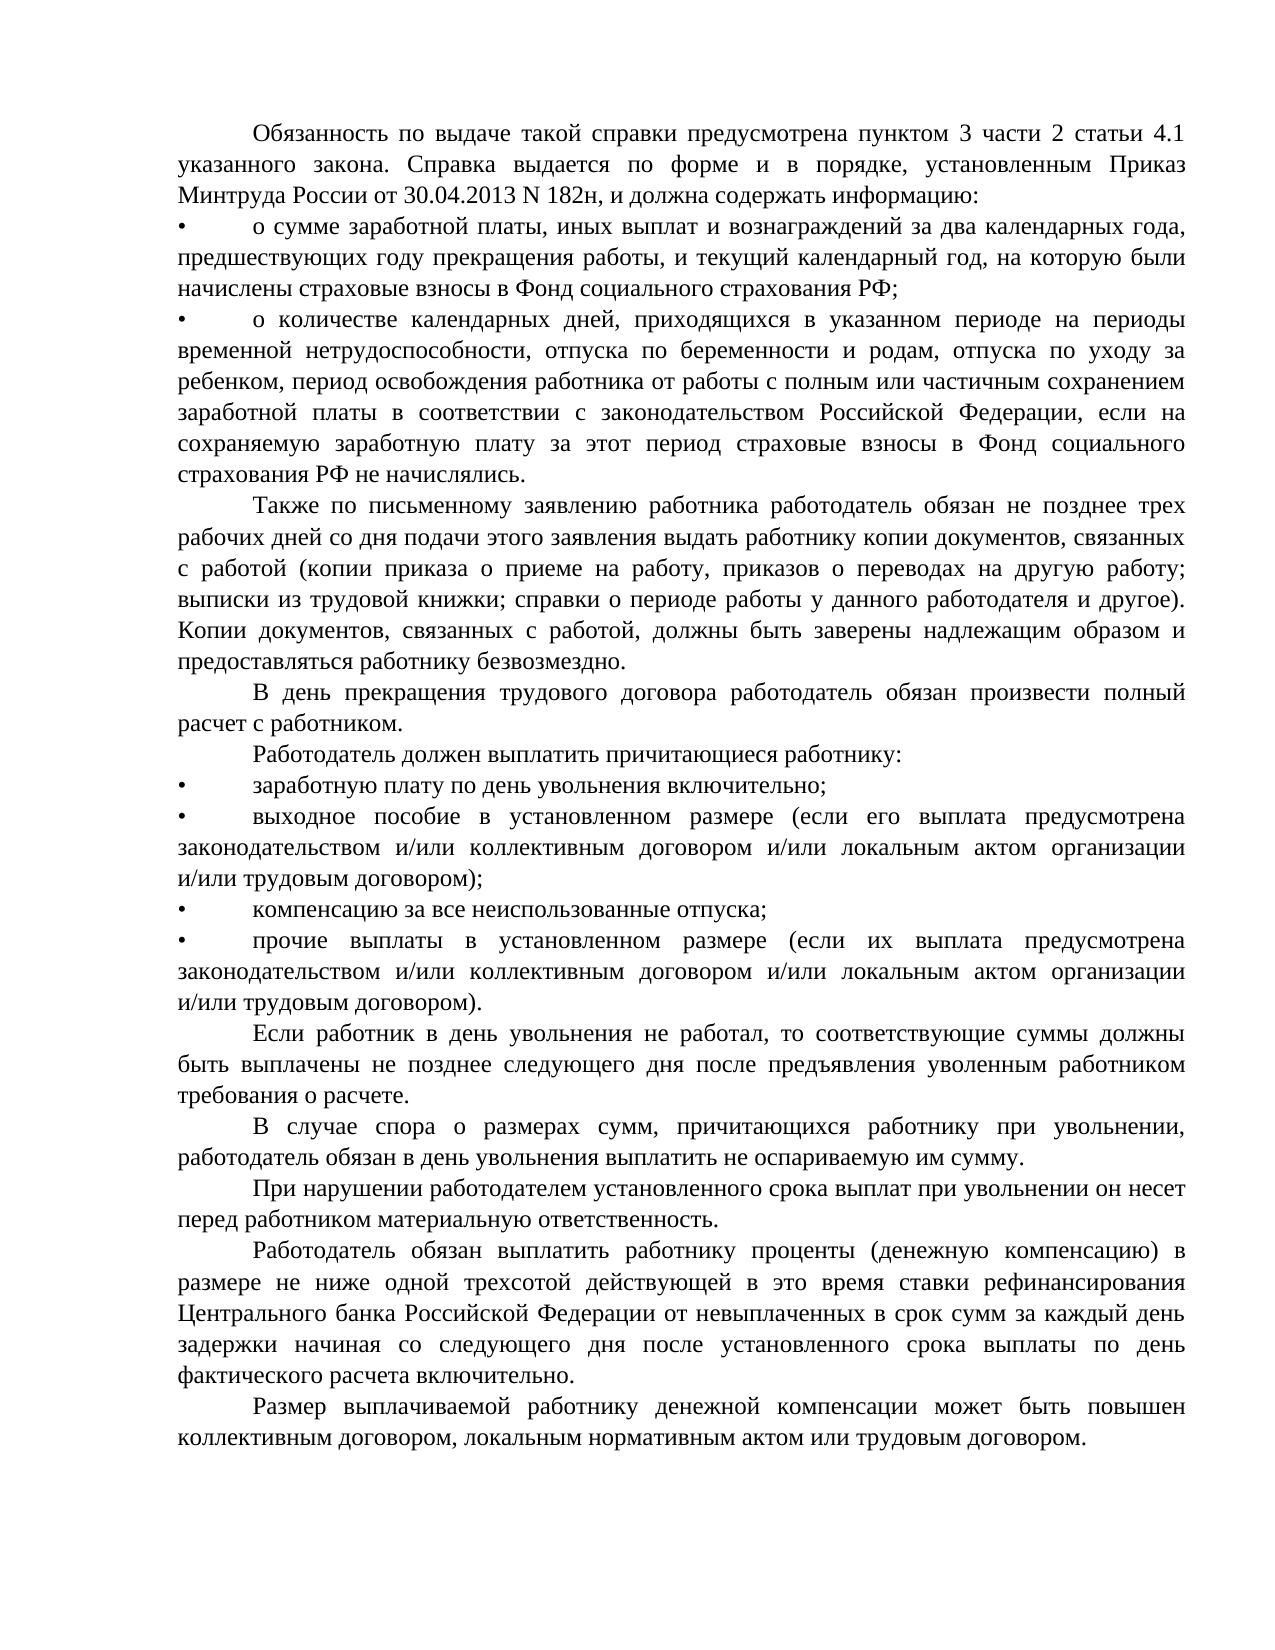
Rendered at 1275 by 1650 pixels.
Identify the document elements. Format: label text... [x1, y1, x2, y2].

list Также по письменному заявлению работника работодатель обязан не позднее трех рабочих дней со дня подачи этого заявления выдать работнику копии документов, связанных с работой (копии приказа о приеме на работу, приказов о переводах на другую работу; выписки из трудовой книжки; справки о периоде работы у данного работодателя и другое). Копии документов, связанных с работой, должны быть заверены надлежащим образом и предоставляться работнику безвозмездно. [177, 491, 1186, 674]
list • компенсацию за все неиспользованные отпуска; [177, 894, 1186, 923]
list • заработную плату по день увольнения включительно; [177, 770, 1186, 799]
list Работодатель обязан выплатить работнику проценты (денежную компенсацию) в размере не ниже одной трехсотой действующей в это время ставки рефинансирования Центрального банка Российской Федерации от невыплаченных в срок сумм за каждый день задержки начиная со следующего дня после установленного срока выплаты по день фактического расчета включительно. [177, 1236, 1186, 1388]
list В случае спора о размерах сумм, причитающихся работнику при увольнении, работодатель обязан в день увольнения выплатить не оспариваемую им сумму. [177, 1111, 1186, 1171]
list Размер выплачиваемой работнику денежной компенсации может быть повышен коллективным договором, локальным нормативным актом или трудовым договором. [177, 1391, 1186, 1451]
list В день прекращения трудового договора работодатель обязан произвести полный расчет с работником. [177, 677, 1186, 737]
list Работодатель должен выплатить причитающиеся работнику: [177, 739, 1186, 768]
list При нарушении работодателем установленного срока выплат при увольнении он несет перед работником материальную ответственность. [177, 1173, 1186, 1233]
list • прочие выплаты в установленном размере (если их выплата предусмотрена законодательством и/или коллективным договором и/или локальным актом организации и/или трудовым договором). [177, 925, 1186, 1016]
list Если работник в день увольнения не работал, то соответствующие суммы должны быть выплачены не позднее следующего дня после предъявления уволенным работником требования о расчете. [177, 1018, 1186, 1109]
list • выходное пособие в установленном размере (если его выплата предусмотрена законодательством и/или коллективным договором и/или локальным актом организации и/или трудовым договором); [177, 801, 1186, 892]
list Обязанность по выдаче такой справки предусмотрена пунктом 3 части 2 статьи 4.1 указанного закона. Справка выдается по форме и в порядке, установленным Приказ Минтруда России от 30.04.2013 N 182н, и должна содержать информацию: [177, 118, 1186, 209]
list • о количестве календарных дней, приходящихся в указанном периоде на периоды временной нетрудоспособности, отпуска по беременности и родам, отпуска по уходу за ребенком, период освобождения работника от работы с полным или частичным сохранением заработной платы в соответствии с законодательством Российской Федерации, если на сохраняемую заработную плату за этот период страховые взносы в Фонд социального страхования РФ не начислялись. [177, 304, 1186, 488]
list • о сумме заработной платы, иных выплат и вознаграждений за два календарных года, предшествующих году прекращения работы, и текущий календарный год, на которую были начислены страховые взносы в Фонд социального страхования РФ; [177, 211, 1186, 302]
